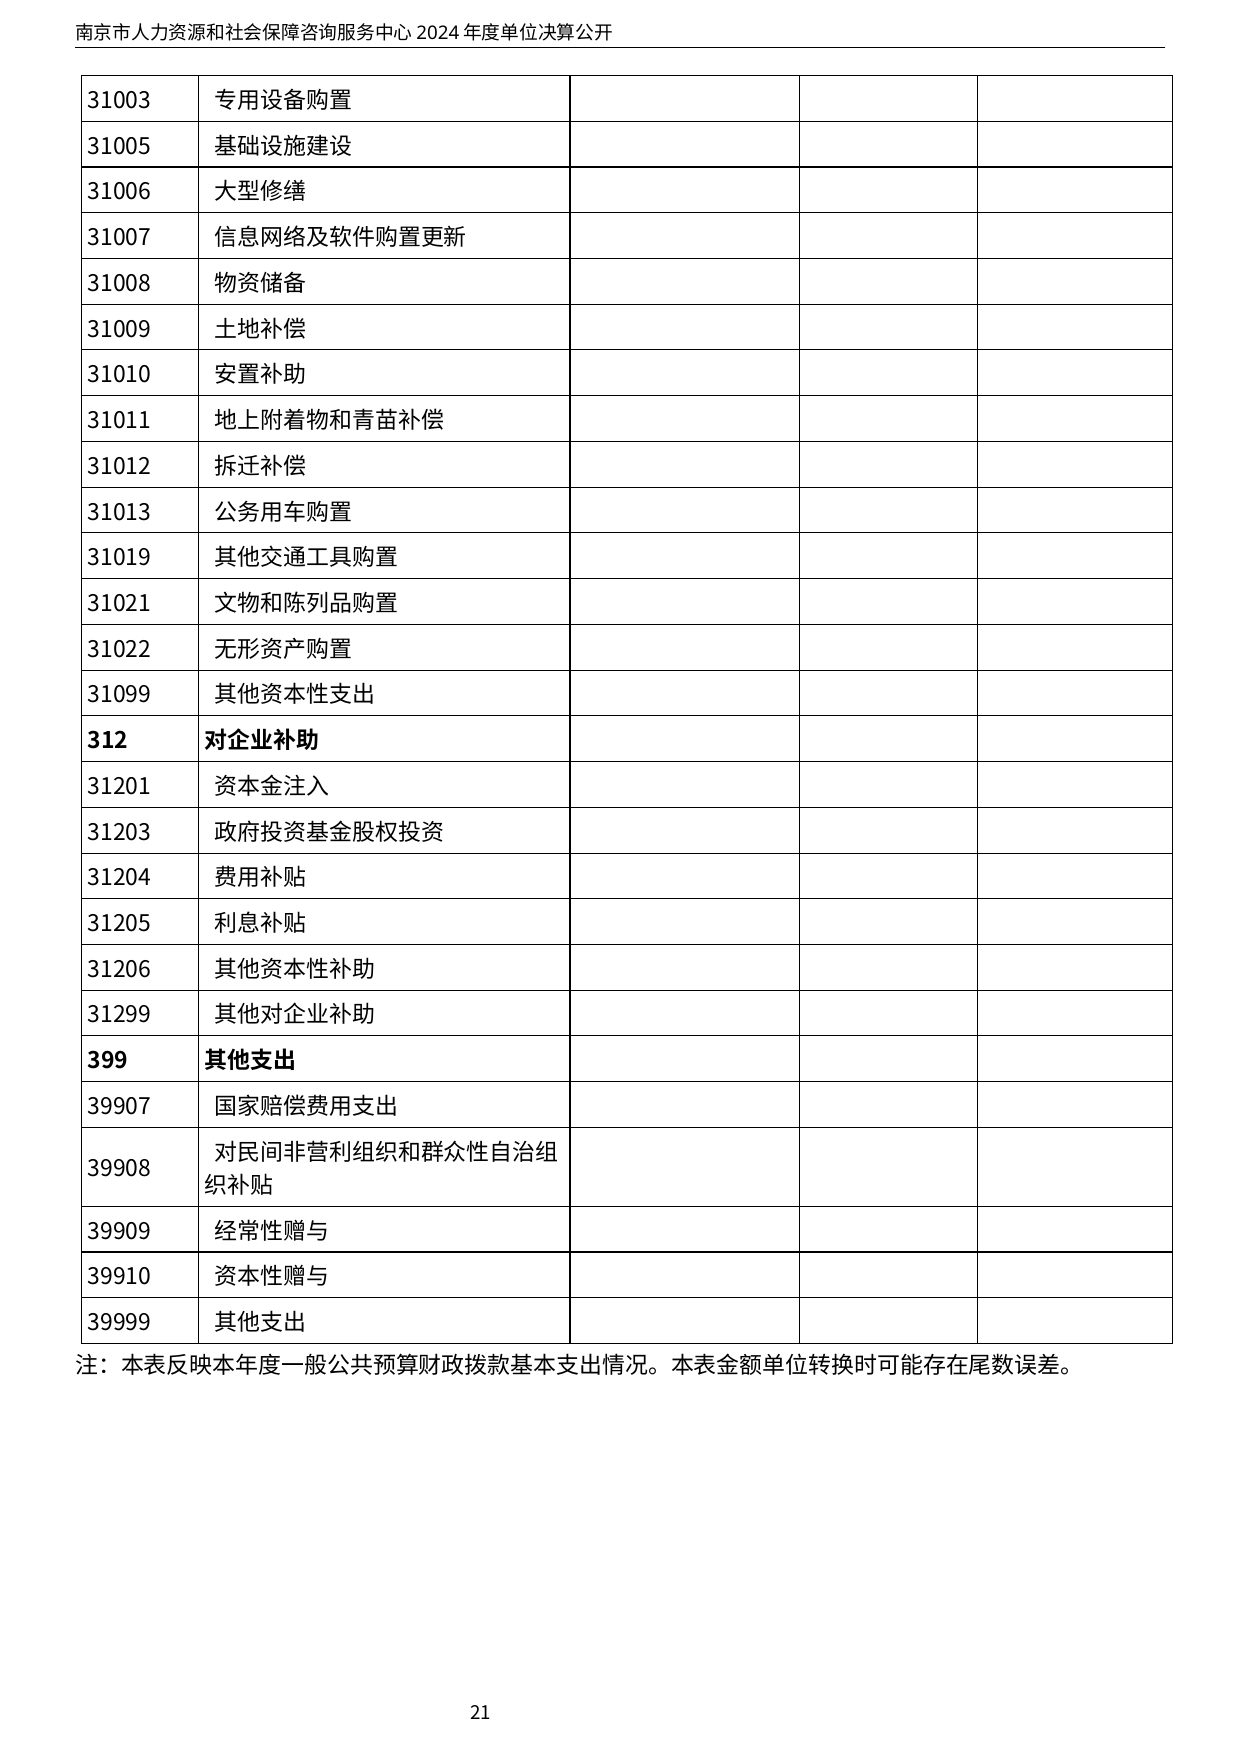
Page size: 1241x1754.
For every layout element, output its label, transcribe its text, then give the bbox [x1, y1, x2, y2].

table_cell [800, 1207, 977, 1251]
table_cell 其他支出 [199, 1036, 569, 1081]
text 注：本表反映本年度一般公共预算财政拨款基本支出情况。本表金额单位转换时可能存在尾数误差。 [75, 1347, 1175, 1380]
table_cell [571, 533, 799, 578]
table_cell [571, 305, 799, 349]
table_cell 31012 [82, 442, 198, 487]
table_cell 39908 [82, 1128, 198, 1206]
table_cell 31299 [82, 991, 198, 1035]
table_cell [800, 350, 977, 395]
table_cell [978, 533, 1172, 578]
table_cell [571, 671, 799, 715]
table_cell 31203 [82, 808, 198, 852]
table_cell [571, 1082, 799, 1127]
table_cell 31204 [82, 854, 198, 898]
table_cell [800, 762, 977, 807]
table_cell [978, 579, 1172, 624]
table_cell [800, 1036, 977, 1081]
table_cell [978, 716, 1172, 761]
table_cell [978, 1036, 1172, 1081]
table_cell 土地补偿 [199, 305, 569, 349]
table_cell [978, 945, 1172, 989]
table_cell [571, 899, 799, 944]
table_cell 其他对企业补助 [199, 991, 569, 1035]
table_cell [571, 945, 799, 989]
table_cell [978, 488, 1172, 532]
table_cell 其他资本性补助 [199, 945, 569, 989]
table_cell 31008 [82, 259, 198, 304]
table_cell [800, 671, 977, 715]
table_cell [800, 168, 977, 212]
table_cell [571, 762, 799, 807]
table_cell 31206 [82, 945, 198, 989]
table_cell 利息补贴 [199, 899, 569, 944]
table_cell 无形资产购置 [199, 625, 569, 669]
table_cell [571, 1036, 799, 1081]
table_cell [800, 488, 977, 532]
table_cell [571, 168, 799, 212]
table_cell [571, 716, 799, 761]
table_cell [800, 1253, 977, 1297]
table_cell 31099 [82, 671, 198, 715]
table_cell [800, 579, 977, 624]
table_cell 其他交通工具购置 [199, 533, 569, 578]
table_cell 政府投资基金股权投资 [199, 808, 569, 852]
table_cell [571, 625, 799, 669]
table_cell 国家赔偿费用支出 [199, 1082, 569, 1127]
table_cell [800, 396, 977, 441]
table_cell [800, 1298, 977, 1343]
table_cell [978, 168, 1172, 212]
table_cell [978, 396, 1172, 441]
table_cell 资本金注入 [199, 762, 569, 807]
table_cell [978, 1207, 1172, 1251]
table_cell [978, 259, 1172, 304]
table_cell [571, 396, 799, 441]
table_cell [800, 899, 977, 944]
table_cell [800, 1082, 977, 1127]
table_cell 31019 [82, 533, 198, 578]
table_cell [571, 488, 799, 532]
table_cell 信息网络及软件购置更新 [199, 213, 569, 258]
table_cell [571, 808, 799, 852]
table_cell 基础设施建设 [199, 122, 569, 166]
table_cell 物资储备 [199, 259, 569, 304]
table_cell [800, 808, 977, 852]
table_cell 31013 [82, 488, 198, 532]
table_cell [978, 762, 1172, 807]
table_cell [800, 716, 977, 761]
table_cell [978, 899, 1172, 944]
table_cell 大型修缮 [199, 168, 569, 212]
table_cell [800, 1128, 977, 1206]
table_cell [800, 442, 977, 487]
table_cell [800, 533, 977, 578]
table_cell 31022 [82, 625, 198, 669]
table_cell 拆迁补偿 [199, 442, 569, 487]
table_cell [571, 122, 799, 166]
table_cell 31010 [82, 350, 198, 395]
table_cell [978, 854, 1172, 898]
table_cell [978, 1298, 1172, 1343]
table_cell [800, 945, 977, 989]
table_cell 经常性赠与 [199, 1207, 569, 1251]
table_cell [571, 442, 799, 487]
table_cell 其他资本性支出 [199, 671, 569, 715]
table_cell 公务用车购置 [199, 488, 569, 532]
table_cell [571, 1207, 799, 1251]
table_cell [978, 1128, 1172, 1206]
table_cell 专用设备购置 [199, 76, 569, 121]
table_cell [800, 625, 977, 669]
table_cell [571, 579, 799, 624]
table_cell 31007 [82, 213, 198, 258]
table_cell 对民间非营利组织和群众性自治组织补贴 [199, 1128, 569, 1206]
table_cell [571, 991, 799, 1035]
table_cell [800, 213, 977, 258]
table_cell 对企业补助 [199, 716, 569, 761]
table_cell [978, 442, 1172, 487]
table_cell [800, 76, 977, 121]
table_cell [571, 1253, 799, 1297]
table_cell 39910 [82, 1253, 198, 1297]
table_cell 费用补贴 [199, 854, 569, 898]
table_cell 312 [82, 716, 198, 761]
table_cell [978, 350, 1172, 395]
table_cell 安置补助 [199, 350, 569, 395]
table_cell [800, 259, 977, 304]
table_cell 399 [82, 1036, 198, 1081]
table_cell [978, 1253, 1172, 1297]
table_cell 31005 [82, 122, 198, 166]
table_cell [978, 122, 1172, 166]
table_cell 39999 [82, 1298, 198, 1343]
table_cell 31009 [82, 305, 198, 349]
table_cell 其他支出 [199, 1298, 569, 1343]
table_cell [978, 625, 1172, 669]
table_cell 文物和陈列品购置 [199, 579, 569, 624]
table_cell 31201 [82, 762, 198, 807]
table_cell [978, 671, 1172, 715]
table_cell 地上附着物和青苗补偿 [199, 396, 569, 441]
table_cell [978, 991, 1172, 1035]
table_cell [978, 305, 1172, 349]
table_cell [978, 808, 1172, 852]
table_cell [571, 76, 799, 121]
table_cell [978, 1082, 1172, 1127]
table_cell 39907 [82, 1082, 198, 1127]
table_cell 资本性赠与 [199, 1253, 569, 1297]
table_cell [571, 259, 799, 304]
table_cell [800, 305, 977, 349]
table_cell [800, 122, 977, 166]
table_cell 39909 [82, 1207, 198, 1251]
table_cell [571, 213, 799, 258]
table_cell 31003 [82, 76, 198, 121]
table_cell [978, 213, 1172, 258]
table_cell [571, 350, 799, 395]
table_cell [571, 1128, 799, 1206]
table_cell [571, 1298, 799, 1343]
table_cell [571, 854, 799, 898]
table_cell [800, 991, 977, 1035]
table_cell 31205 [82, 899, 198, 944]
table_cell [978, 76, 1172, 121]
table_cell 31011 [82, 396, 198, 441]
table_cell 31006 [82, 168, 198, 212]
table_cell [800, 854, 977, 898]
table_cell 31021 [82, 579, 198, 624]
